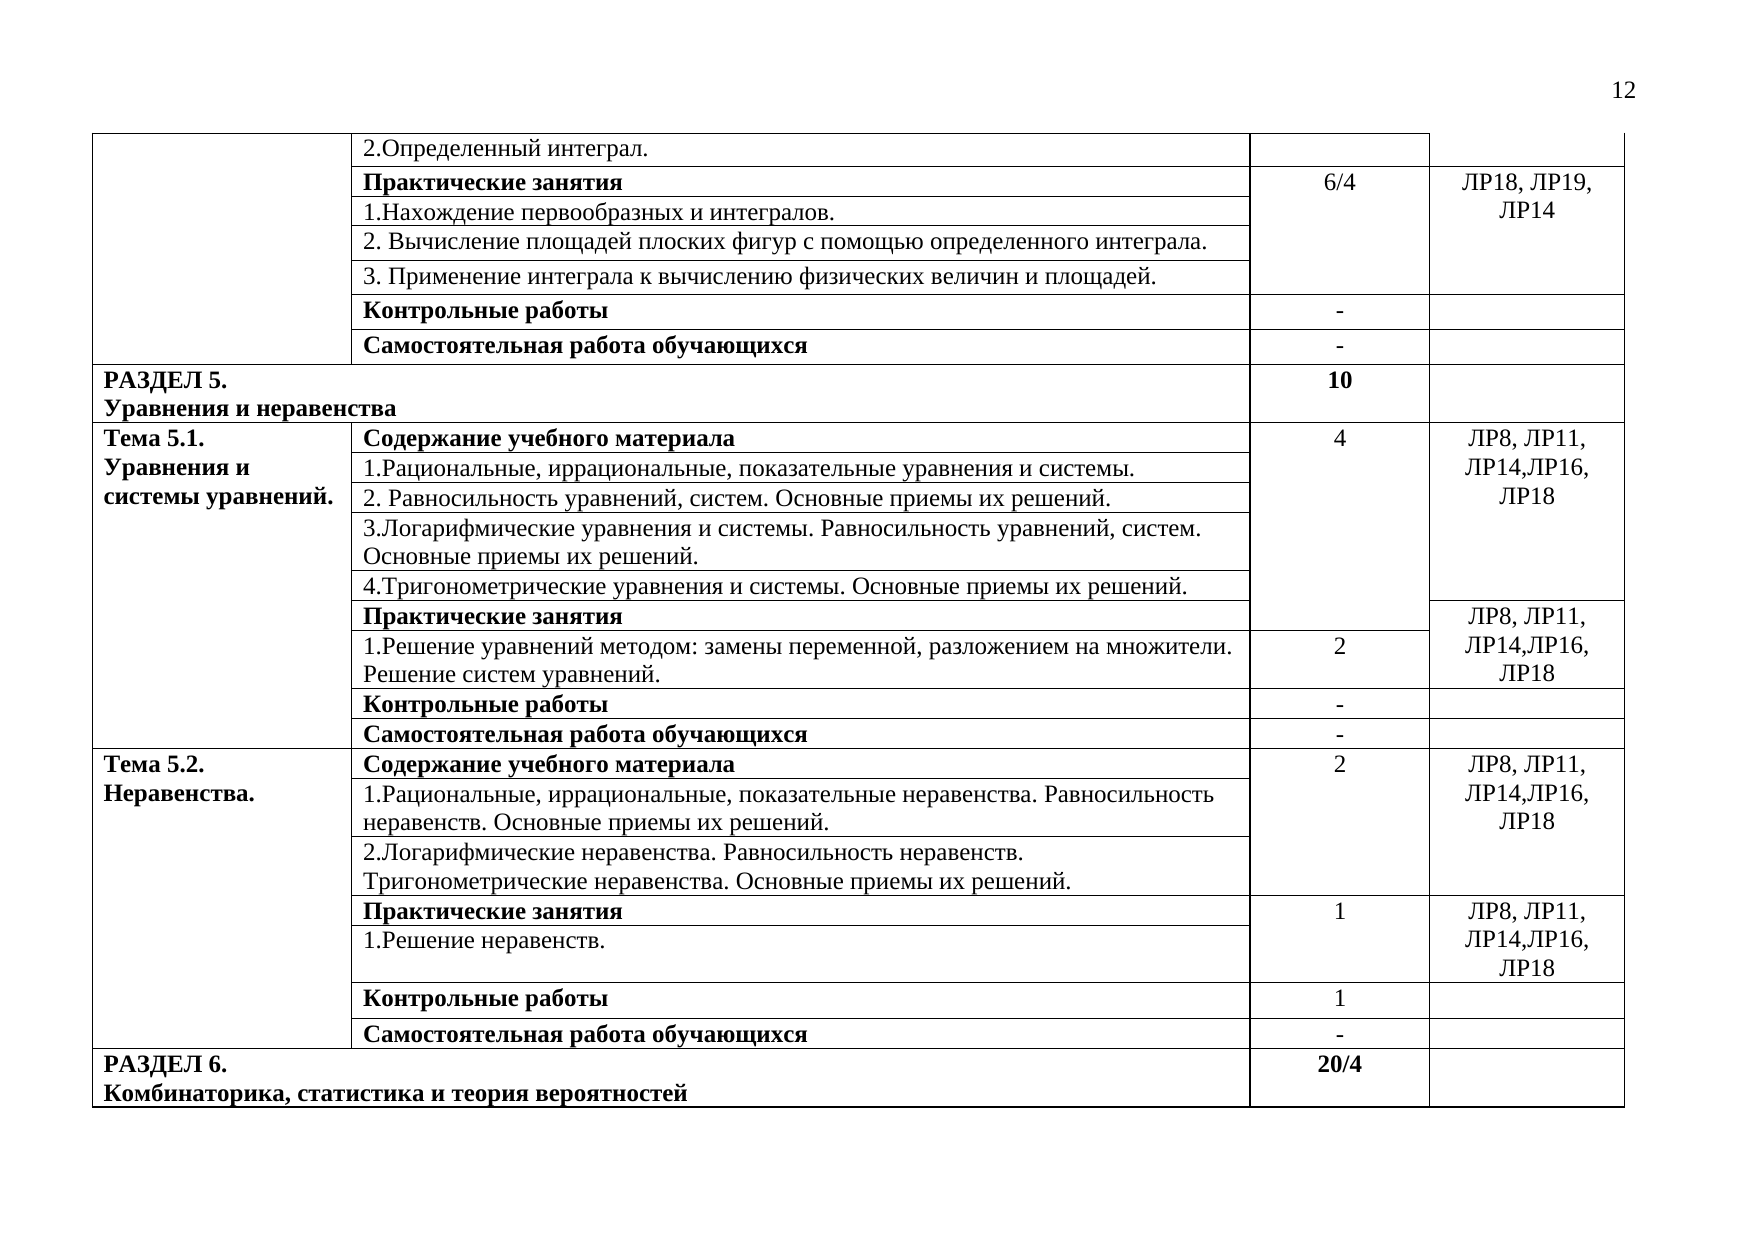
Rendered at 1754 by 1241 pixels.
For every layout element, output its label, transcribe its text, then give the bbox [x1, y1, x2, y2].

table_cell [1430, 1019, 1624, 1048]
table_cell РАЗДЕЛ 5. Уравнения и неравенства [93, 365, 1249, 422]
table_cell ЛР18, ЛР19, ЛР14 [1430, 167, 1624, 294]
table_cell Самостоятельная работа обучающихся [352, 1019, 1249, 1048]
table_cell Тема 5.2. Неравенства. [93, 749, 351, 1018]
table_cell Тема 5.1. Уравнения и системы уравнений. [93, 423, 351, 718]
table_cell 1.Решение неравенств. [352, 926, 1249, 982]
table_cell - [1251, 295, 1429, 329]
table_cell 2.Логарифмические неравенства. Равносильность неравенств. Тригонометрические неравенства. Основные приемы их решений. [352, 837, 1249, 895]
table_cell [1430, 295, 1624, 329]
table_cell [1430, 719, 1624, 748]
table_cell Контрольные работы [352, 983, 1249, 1018]
table_cell 2.Определенный интеграл. [352, 134, 1249, 166]
table_cell 1.Рациональные, иррациональные, показательные неравенства. Равносильность неравенств. Основные приемы их решений. [352, 779, 1249, 836]
table_cell [1430, 983, 1624, 1018]
table_cell [93, 329, 351, 364]
table_cell 2 [1251, 749, 1429, 895]
table_cell 1.Решение уравнений методом: замены переменной, разложением на множители. Решение систем уравнений. [352, 631, 1249, 688]
table_cell ЛР8, ЛР11, ЛР14,ЛР16, ЛР18 [1430, 423, 1624, 600]
table_cell 4 [1251, 423, 1429, 630]
table_cell Самостоятельная работа обучающихся [352, 330, 1249, 364]
table_cell Контрольные работы [352, 689, 1249, 718]
table_cell ЛР8, ЛР11, ЛР14,ЛР16, ЛР18 [1430, 896, 1624, 982]
table_cell 1 [1251, 896, 1429, 982]
table_cell 2. Равносильность уравнений, систем. Основные приемы их решений. [352, 483, 1249, 512]
table_cell ЛР8, ЛР11, ЛР14,ЛР16, ЛР18 [1430, 749, 1624, 895]
table_cell [93, 718, 351, 748]
table_cell Содержание учебного материала [352, 423, 1249, 452]
table_cell Практические занятия [352, 167, 1249, 196]
table_cell [93, 1018, 351, 1048]
table_cell Контрольные работы [352, 295, 1249, 329]
table_cell [1430, 365, 1624, 422]
table_cell [1430, 330, 1624, 364]
table_cell - [1251, 689, 1429, 718]
table_cell 10 [1251, 365, 1429, 422]
table_cell 1 [1251, 983, 1429, 1018]
table_cell 3. Применение интеграла к вычислению физических величин и площадей. [352, 261, 1249, 294]
table_cell Раздел 6. Комбинаторика, статистика и теория вероятностей [93, 1049, 1249, 1106]
table_cell 1.Рациональные, иррациональные, показательные уравнения и системы. [352, 453, 1249, 482]
table_cell Практические занятия [352, 896, 1249, 924]
table_cell Содержание учебного материала [352, 749, 1249, 778]
table_cell 3.Логарифмические уравнения и системы. Равносильность уравнений, систем. Основные приемы их решений. [352, 513, 1249, 570]
table_cell 4.Тригонометрические уравнения и системы. Основные приемы их решений. [352, 571, 1249, 600]
table_cell Практические занятия [352, 601, 1249, 630]
table_cell - [1251, 330, 1429, 364]
table_cell - [1251, 719, 1429, 748]
table_cell ЛР8, ЛР11, ЛР14,ЛР16, ЛР18 [1430, 601, 1624, 688]
table_cell Самостоятельная работа обучающихся [352, 719, 1249, 748]
table_cell [1430, 689, 1624, 718]
table_cell 1.Нахождение первообразных и интегралов. [352, 197, 1249, 225]
table_cell 20/4 [1251, 1049, 1429, 1106]
table_cell 6/4 [1251, 167, 1429, 294]
table_cell 2 [1251, 631, 1429, 688]
table_cell - [1251, 1019, 1429, 1048]
table_cell [1430, 1049, 1624, 1106]
table_cell 2. Вычисление площадей плоских фигур с помощью определенного интеграла. [352, 226, 1249, 260]
